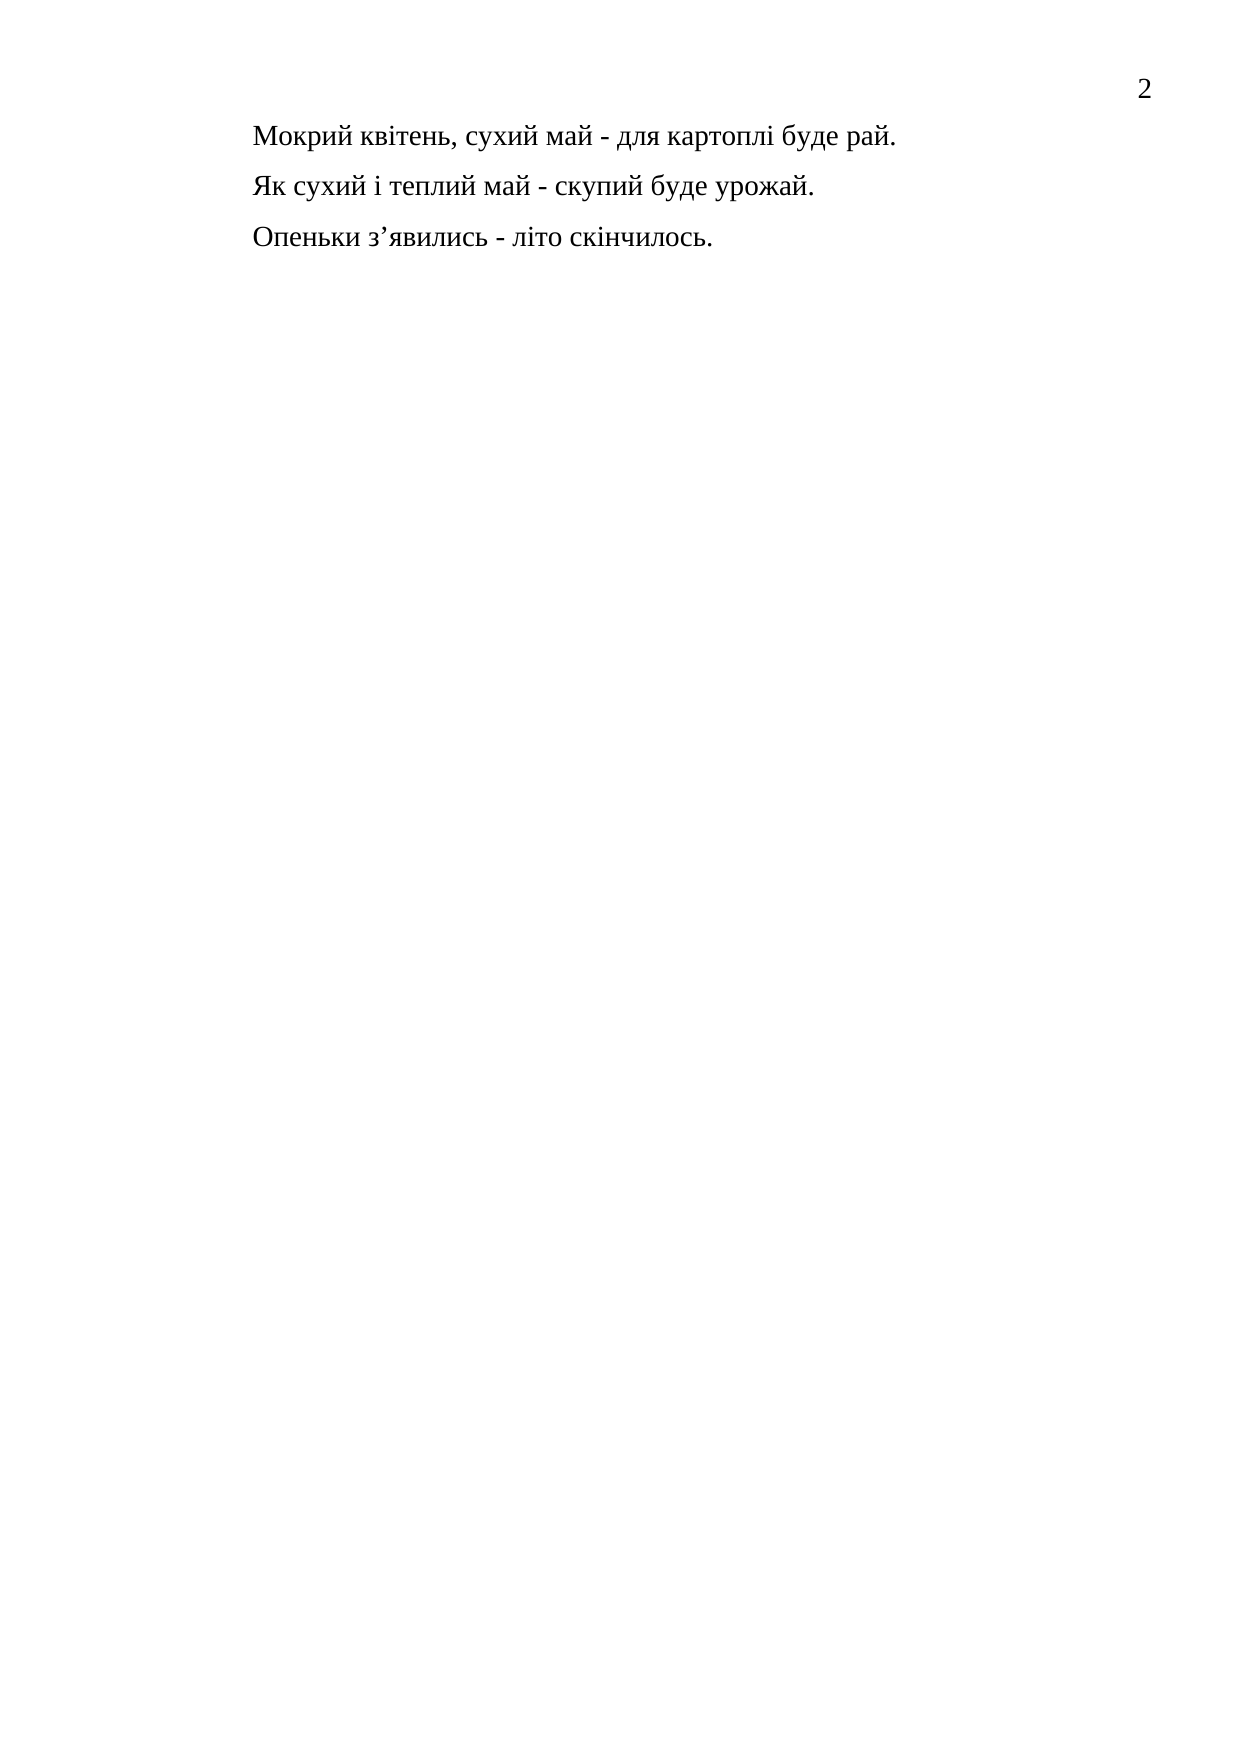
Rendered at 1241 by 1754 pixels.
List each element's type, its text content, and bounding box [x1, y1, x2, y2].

text Як сухий і теплий май - скупий буде урожай. [177, 168, 1152, 202]
text Опеньки з’явились - літо скінчилось. [177, 219, 1152, 252]
text Мокрий квітень, сухий май - для картоплі буде рай. [177, 118, 1152, 152]
